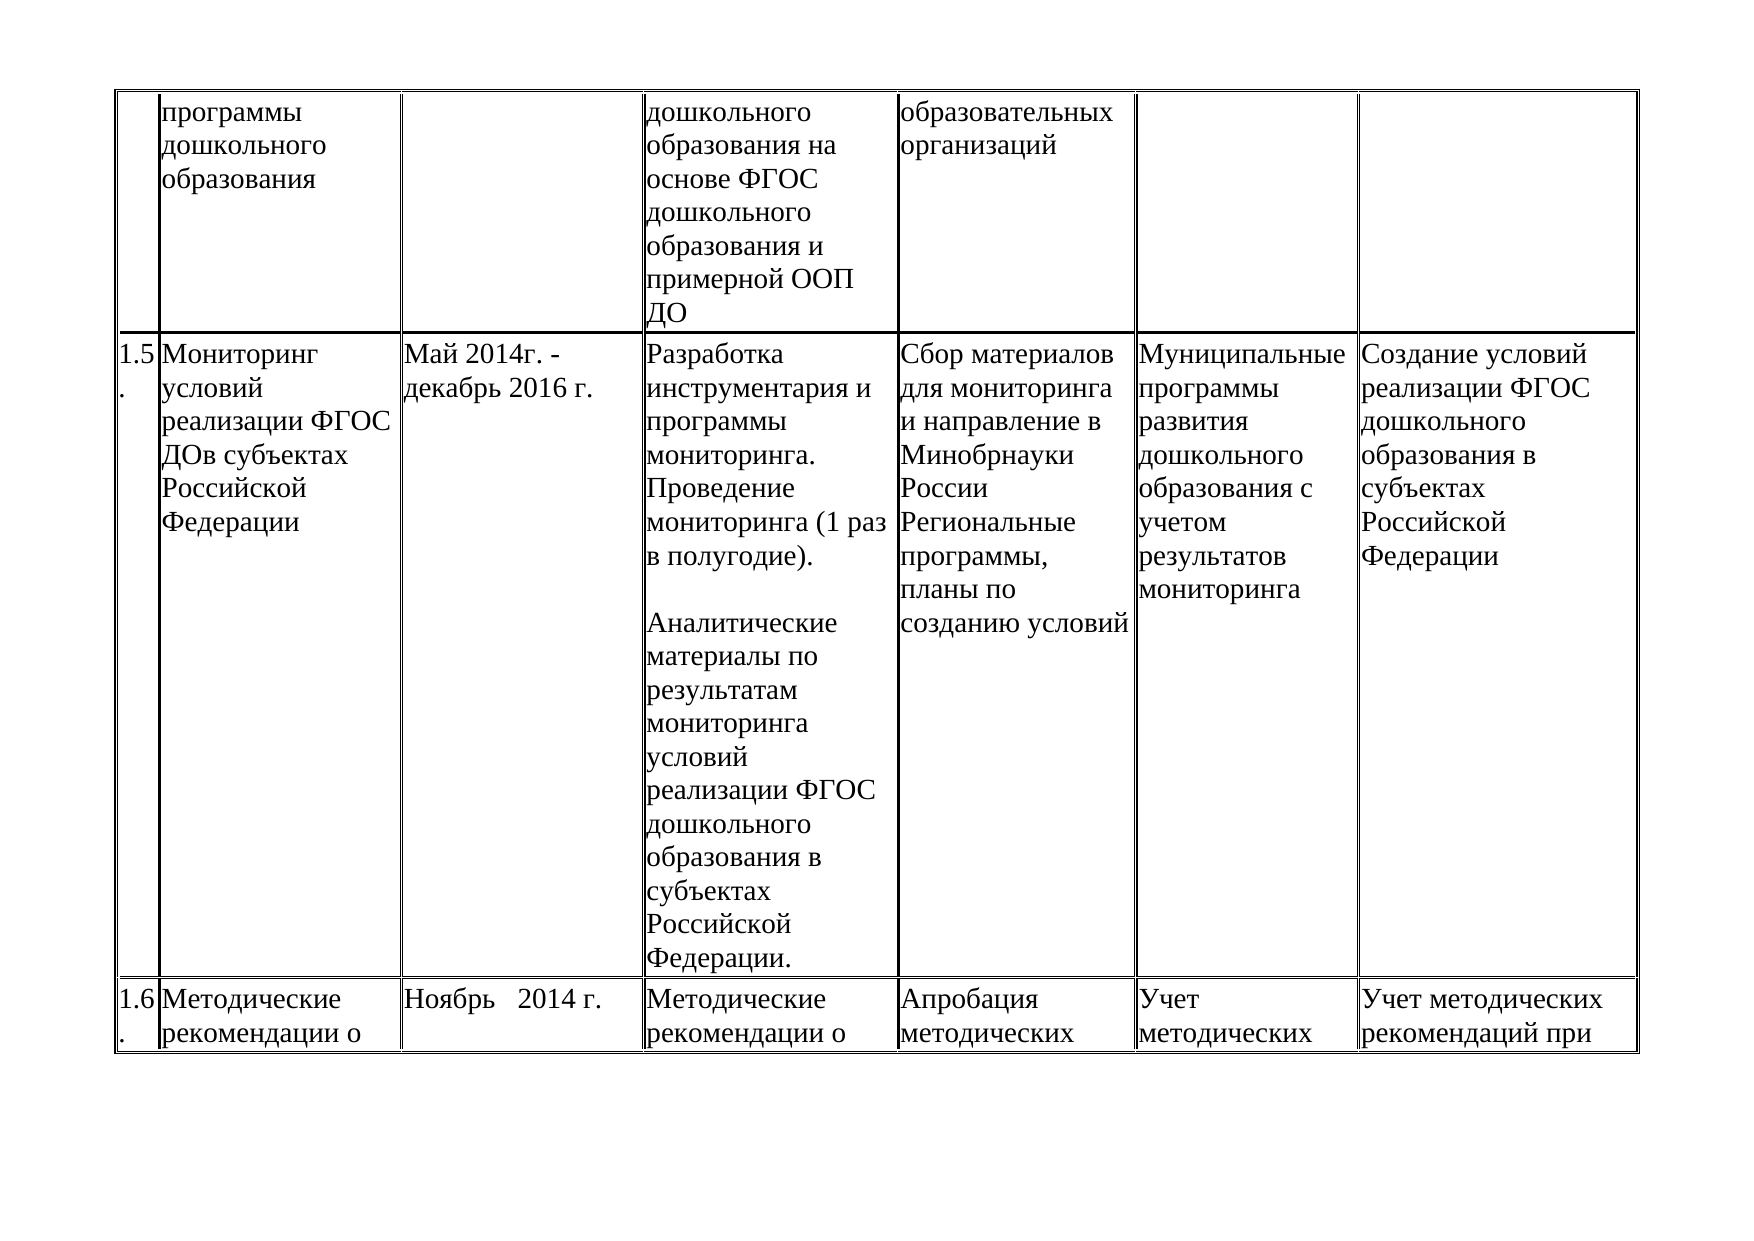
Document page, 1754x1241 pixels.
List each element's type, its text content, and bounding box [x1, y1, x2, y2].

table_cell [898, 90, 1136, 331]
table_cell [1136, 92, 1358, 331]
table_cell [1359, 92, 1636, 331]
table_cell Сбор материалов для мониторинга и направление в Минобрнауки России Региональные программы, планы по созданию условий [900, 334, 1134, 976]
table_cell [898, 976, 1136, 1051]
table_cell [1136, 979, 1358, 1051]
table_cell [644, 979, 898, 1051]
table_cell Май 2014г. - декабрь 2016 г. [403, 334, 642, 976]
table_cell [401, 90, 644, 331]
table_cell Разработка инструментария и программы мониторинга. Проведение мониторинга (1 раз в полугодие). Аналитические материалы по результатам мониторинга условий реализации ФГОС дошкольного образования в субъектах Российской Федерации. [646, 334, 897, 976]
table_cell 1.4. [118, 92, 159, 331]
table_cell Мониторинг условий реализации ФГОС ДОв субъектах Российской Федерации [161, 334, 400, 976]
table_cell Ноябрь 2014 г. [401, 976, 644, 1051]
table_cell 1.6. [116, 976, 159, 1051]
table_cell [1359, 976, 1638, 1051]
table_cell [159, 979, 401, 1051]
table_cell Создание условий реализации ФГОС дошкольного образования в субъектах Российской Федерации [1360, 331, 1636, 976]
table_cell Муниципальные программы развития дошкольного образования с учетом результатов мониторинга [1138, 334, 1357, 976]
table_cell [159, 92, 401, 331]
table_cell 1.5. [118, 331, 158, 976]
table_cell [644, 90, 898, 331]
